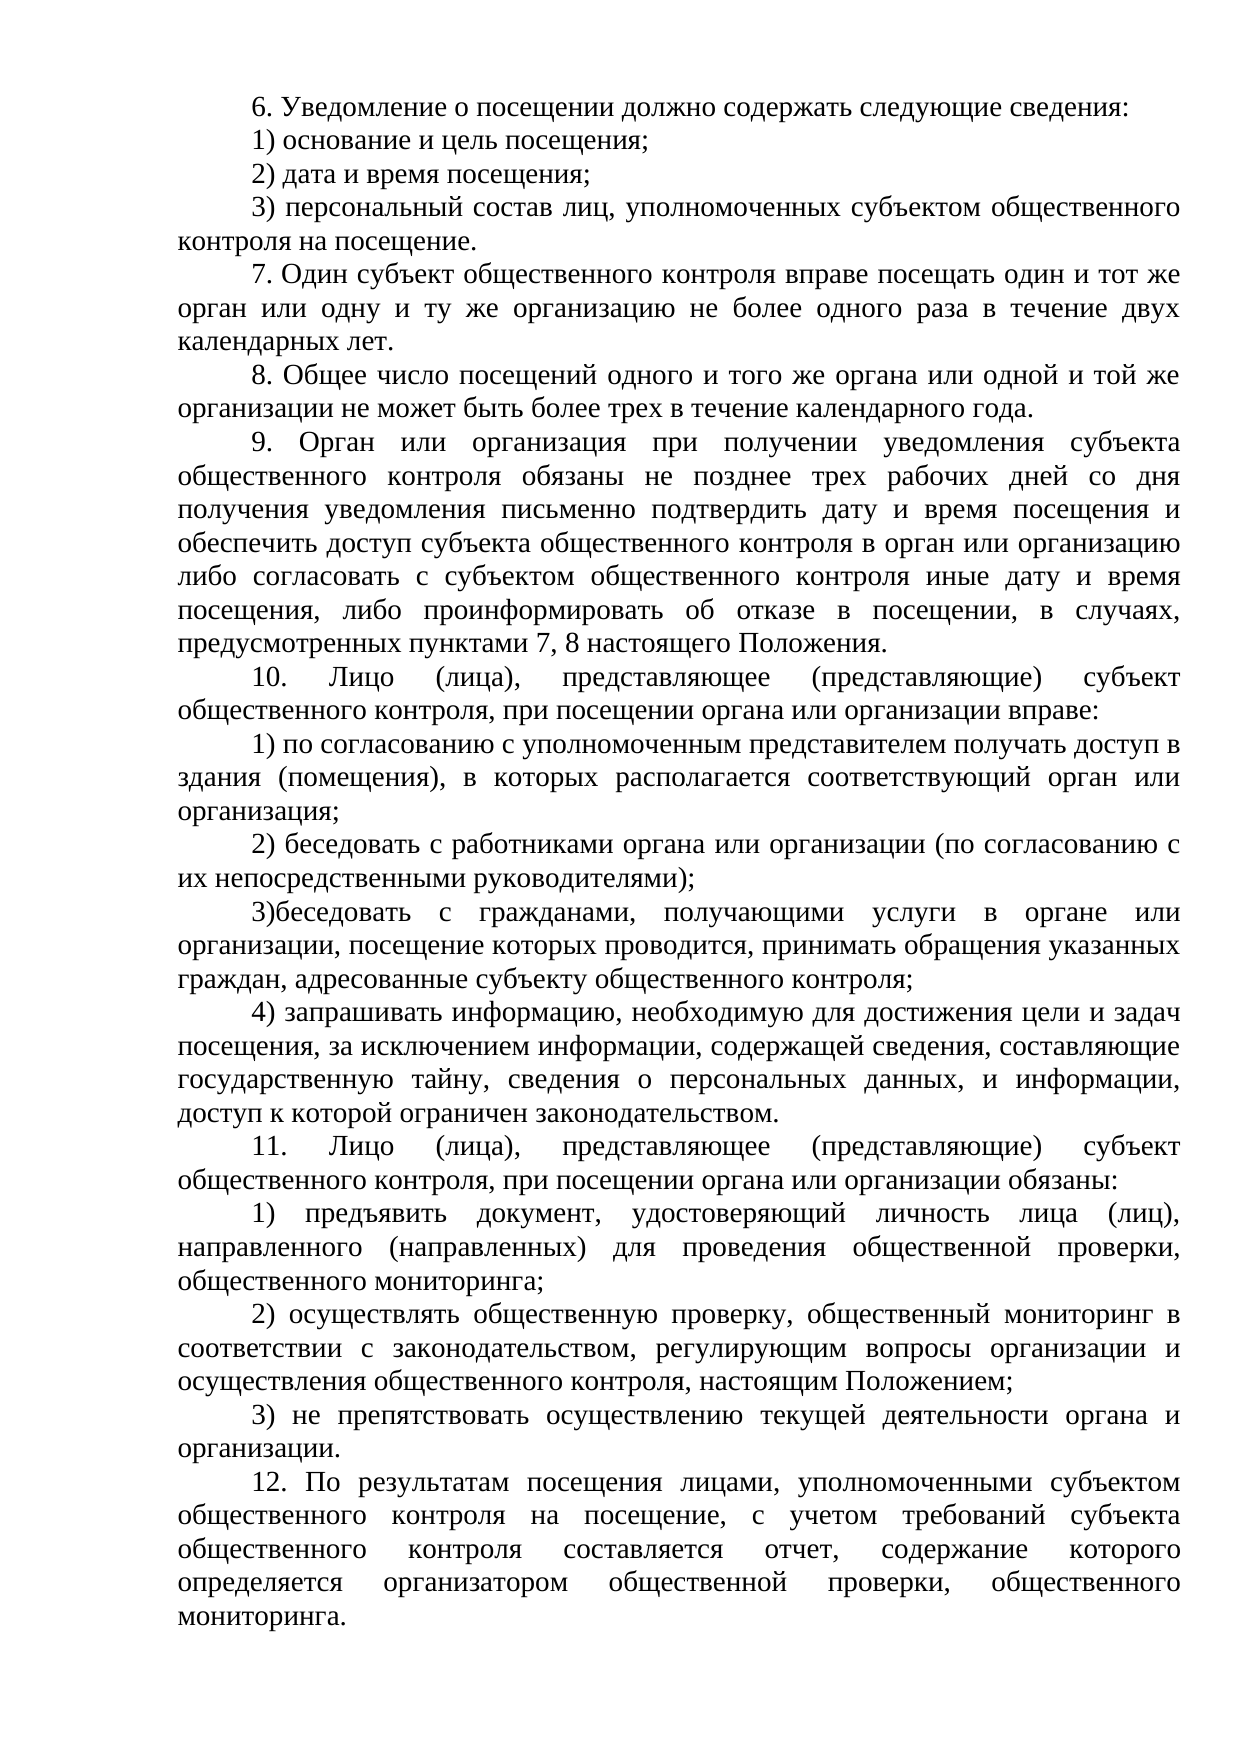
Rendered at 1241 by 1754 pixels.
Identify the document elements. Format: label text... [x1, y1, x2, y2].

text 10. Лицо (лица), представляющее (представляющие) субъект общественного контроля, при посещении органа или организации вправе: [177, 659, 1181, 726]
text 2) беседовать с работниками органа или организации (по согласованию с их непосредственными руководителями); [177, 827, 1181, 894]
text 1) по согласованию с уполномоченным представителем получать доступ в здания (помещения), в которых располагается соответствующий орган или организация; [177, 726, 1181, 827]
text 4) запрашивать информацию, необходимую для достижения цели и задач посещения, за исключением информации, содержащей сведения, составляющие государственную тайну, сведения о персональных данных, и информации, доступ к которой ограничен законодательством. [177, 994, 1181, 1128]
text 9. Орган или организация при получении уведомления субъекта общественного контроля обязаны не позднее трех рабочих дней со дня получения уведомления письменно подтвердить дату и время посещения и обеспечить доступ субъекта общественного контроля в орган или организацию либо согласовать с субъектом общественного контроля иные дату и время посещения, либо проинформировать об отказе в посещении, в случаях, предусмотренных пунктами 7, 8 настоящего Положения. [177, 424, 1181, 659]
text 1) основание и цель посещения; [177, 122, 1181, 156]
text 3) не препятствовать осуществлению текущей деятельности органа и организации. [177, 1397, 1181, 1464]
text 6. Уведомление о посещении должно содержать следующие сведения: [177, 89, 1181, 122]
text 8. Общее число посещений одного и того же органа или одной и той же организации не может быть более трех в течение календарного года. [177, 357, 1181, 424]
text 3)беседовать с гражданами, получающими услуги в органе или организации, посещение которых проводится, принимать обращения указанных граждан, адресованные субъекту общественного контроля; [177, 894, 1181, 994]
text 1) предъявить документ, удостоверяющий личность лица (лиц), направленного (направленных) для проведения общественной проверки, общественного мониторинга; [177, 1196, 1181, 1296]
text 12. По результатам посещения лицами, уполномоченными субъектом общественного контроля на посещение, с учетом требований субъекта общественного контроля составляется отчет, содержание которого определяется организатором общественной проверки, общественного мониторинга. [177, 1464, 1181, 1632]
text 3) персональный состав лиц, уполномоченных субъектом общественного контроля на посещение. [177, 189, 1181, 256]
text 11. Лицо (лица), представляющее (представляющие) субъект общественного контроля, при посещении органа или организации обязаны: [177, 1128, 1181, 1196]
text 2) осуществлять общественную проверку, общественный мониторинг в соответствии с законодательством, регулирующим вопросы организации и осуществления общественного контроля, настоящим Положением; [177, 1296, 1181, 1397]
text 2) дата и время посещения; [177, 156, 1181, 189]
text 7. Один субъект общественного контроля вправе посещать один и тот же орган или одну и ту же организацию не более одного раза в течение двух календарных лет. [177, 256, 1181, 357]
